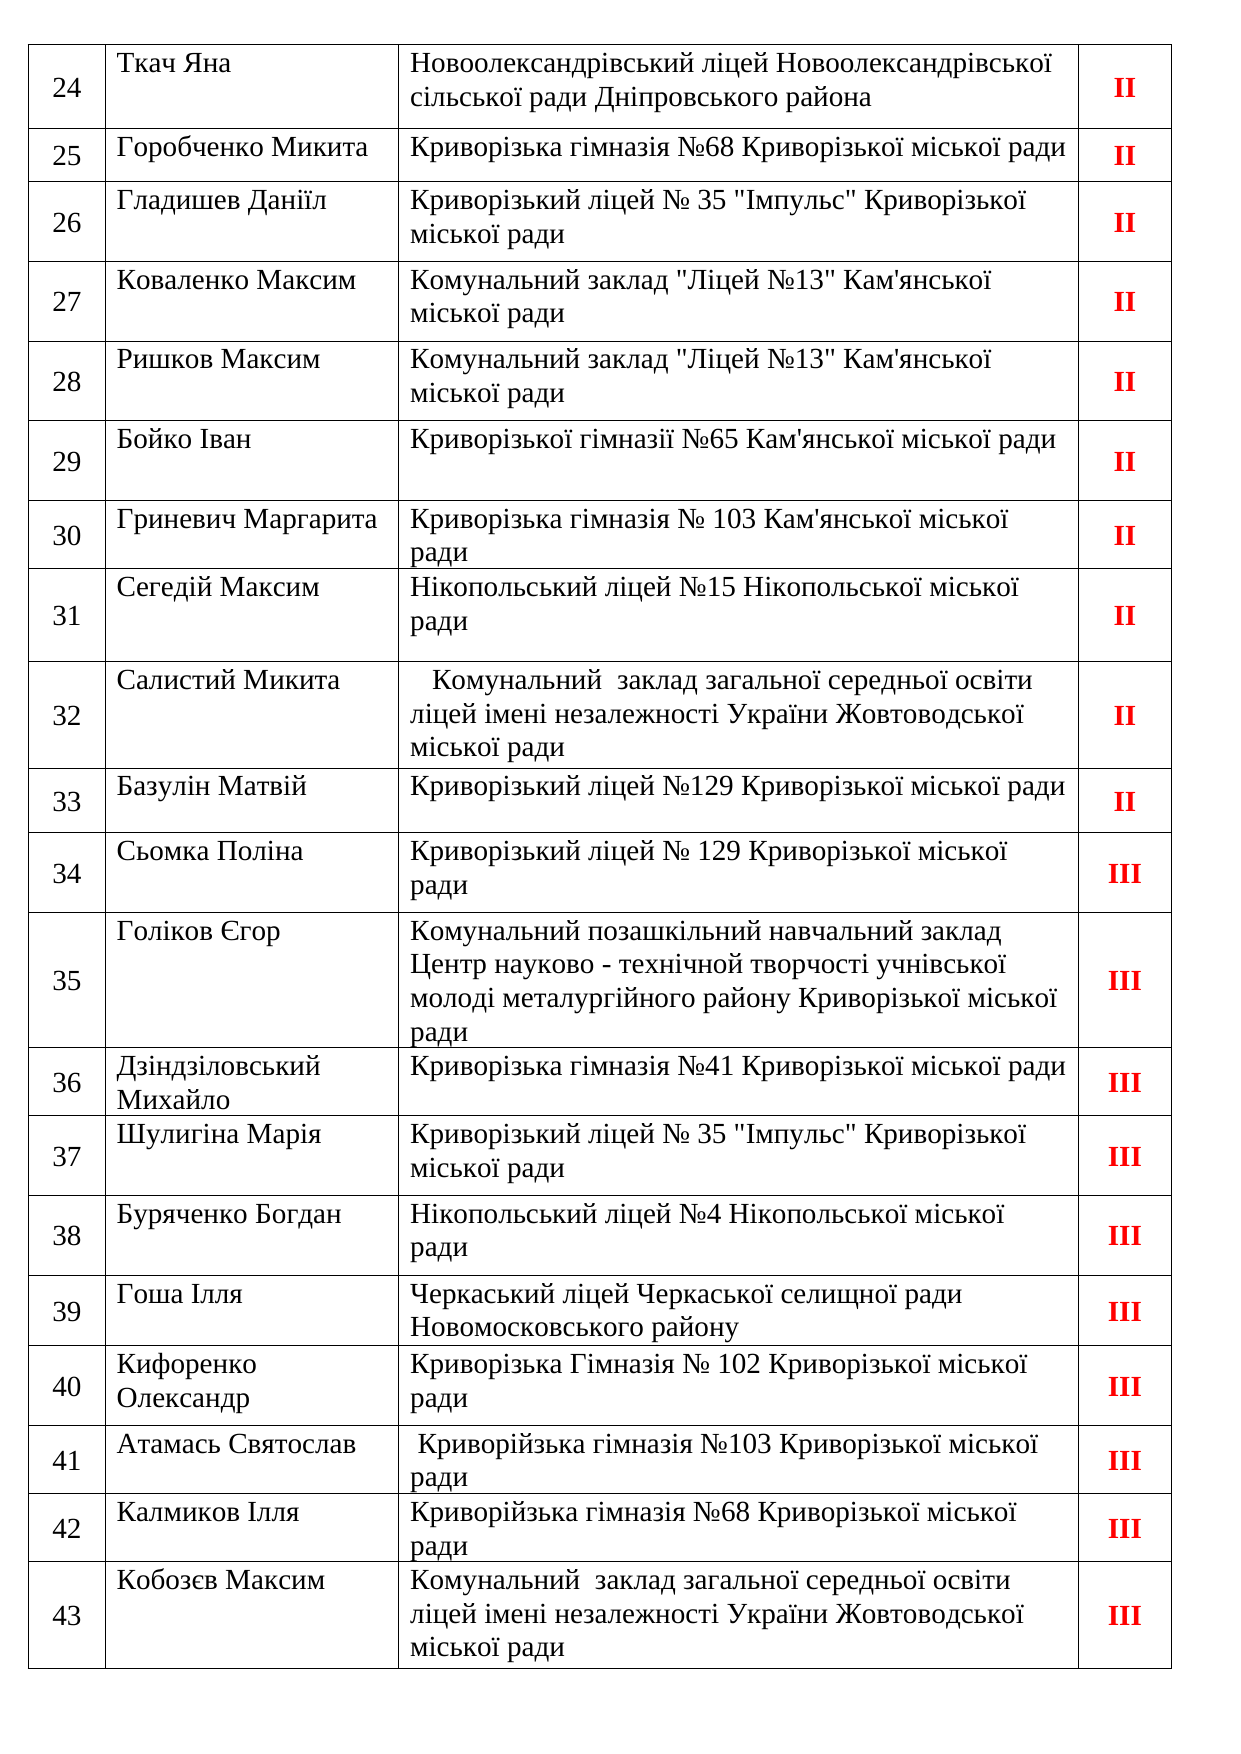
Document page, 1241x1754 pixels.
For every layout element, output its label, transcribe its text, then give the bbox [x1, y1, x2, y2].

table_cell ІІІ [1079, 1116, 1171, 1195]
table_cell ІІІ [1079, 833, 1171, 912]
table_cell 38 [29, 1196, 105, 1275]
table_cell Черкаський ліцей Черкаської селищної ради Новомосковського району [399, 1276, 1078, 1345]
table_cell 37 [29, 1116, 105, 1195]
table_cell 41 [29, 1426, 105, 1493]
table_cell Калмиков Ілля [106, 1494, 398, 1561]
table_cell Комунальний заклад "Ліцей №13" Кам'янської міської ради [399, 342, 1078, 420]
table_cell ІІ [1079, 662, 1171, 767]
table_cell ІІ [1079, 769, 1171, 832]
table_cell Гладишев Даніїл [106, 182, 398, 261]
table_cell 26 [29, 182, 105, 261]
table_cell ІІІ [1079, 1494, 1171, 1561]
table_cell Кобозєв Максим [106, 1562, 398, 1667]
table_cell Горобченко Микита [106, 129, 398, 181]
table_cell ІІІ [1079, 1346, 1171, 1425]
table_cell Новоолександрівський ліцей Новоолександрівської сільської ради Дніпровського района [399, 45, 1078, 128]
table_cell 32 [29, 662, 105, 767]
table_cell 35 [29, 913, 105, 1047]
table_cell Криворізький ліцей №129 Криворізької міської ради [399, 769, 1078, 832]
table_cell Салистий Микита [106, 662, 398, 767]
table_cell Кифоренко Олександр [106, 1346, 398, 1425]
table_cell Комунальний заклад загальної середньої освіти ліцей імені незалежності України Жовтоводської міської ради [399, 662, 1078, 767]
table_cell Криворійзька гімназія №68 Криворізької міської ради [399, 1494, 1078, 1561]
table_cell Голіков Єгор [106, 913, 398, 1047]
table_cell Атамась Святослав [106, 1426, 398, 1493]
table_cell ІІ [1079, 262, 1171, 341]
table_cell ІІ [1079, 45, 1171, 128]
table_cell Сьомка Поліна [106, 833, 398, 912]
table_cell Гриневич Маргарита [106, 501, 398, 568]
table_cell Криворізька гімназія №41 Криворізької міської ради [399, 1048, 1078, 1115]
table_cell 43 [29, 1562, 105, 1667]
table_cell ІІ [1079, 421, 1171, 500]
table_cell Криворійзька гімназія №103 Криворізької міської ради [399, 1426, 1078, 1493]
table_cell Бойко Іван [106, 421, 398, 500]
table_cell ІІ [1079, 129, 1171, 181]
table_cell ІІ [1079, 182, 1171, 261]
table_cell Комунальний заклад "Ліцей №13" Кам'янської міської ради [399, 262, 1078, 341]
table_cell 25 [29, 129, 105, 181]
table_cell 33 [29, 769, 105, 832]
table_cell Криворізька гімназія №68 Криворізької міської ради [399, 129, 1078, 181]
table_cell 24 [29, 45, 105, 128]
table_cell 34 [29, 833, 105, 912]
table_cell Нікопольський ліцей №15 Нікопольської міської ради [399, 569, 1078, 661]
table_cell ІІІ [1079, 1048, 1171, 1115]
table_cell ІІ [1079, 569, 1171, 661]
table_cell 27 [29, 262, 105, 341]
table_cell ІІІ [1079, 1276, 1171, 1345]
table_cell Нікопольський ліцей №4 Нікопольської міської ради [399, 1196, 1078, 1275]
table_cell Шулигіна Марія [106, 1116, 398, 1195]
table_cell Комунальний заклад загальної середньої освіти ліцей імені незалежності України Жовтоводської міської ради [399, 1562, 1078, 1667]
table_cell 42 [29, 1494, 105, 1561]
table_cell Криворізька Гімназія № 102 Криворізької міської ради [399, 1346, 1078, 1425]
table_cell Сегедій Максим [106, 569, 398, 661]
table_cell Криворізької гімназії №65 Кам'янської міської ради [399, 421, 1078, 500]
table_cell Гоша Ілля [106, 1276, 398, 1345]
table_cell 30 [29, 501, 105, 568]
table_cell Буряченко Богдан [106, 1196, 398, 1275]
table_cell 39 [29, 1276, 105, 1345]
table_cell ІІ [1079, 501, 1171, 568]
table_cell Дзіндзіловський Михайло [106, 1048, 398, 1115]
table_cell 36 [29, 1048, 105, 1115]
table_cell 28 [29, 342, 105, 420]
table_cell 29 [29, 421, 105, 500]
table_cell Криворізький ліцей № 35 "Імпульс" Криворізької міської ради [399, 182, 1078, 261]
table_cell 40 [29, 1346, 105, 1425]
table_cell 31 [29, 569, 105, 661]
table_cell Криворізький ліцей № 35 "Імпульс" Криворізької міської ради [399, 1116, 1078, 1195]
table_cell ІІІ [1079, 1562, 1171, 1667]
table_cell Ришков Максим [106, 342, 398, 420]
table_cell Комунальний позашкільний навчальний заклад Центр науково - технічной творчості учнівської молоді металургійного району Криворізької міської ради [399, 913, 1078, 1047]
table_cell ІІ [1079, 342, 1171, 420]
table_cell ІІІ [1079, 1196, 1171, 1275]
table_cell ІІІ [1079, 1426, 1171, 1493]
table_cell Базулін Матвій [106, 769, 398, 832]
table_cell ІІІ [1079, 913, 1171, 1047]
table_cell Криворізька гімназія № 103 Кам'янської міської ради [399, 501, 1078, 568]
table_cell Криворізький ліцей № 129 Криворізької міської ради [399, 833, 1078, 912]
table_cell Коваленко Максим [106, 262, 398, 341]
table_cell Ткач Яна [106, 45, 398, 128]
